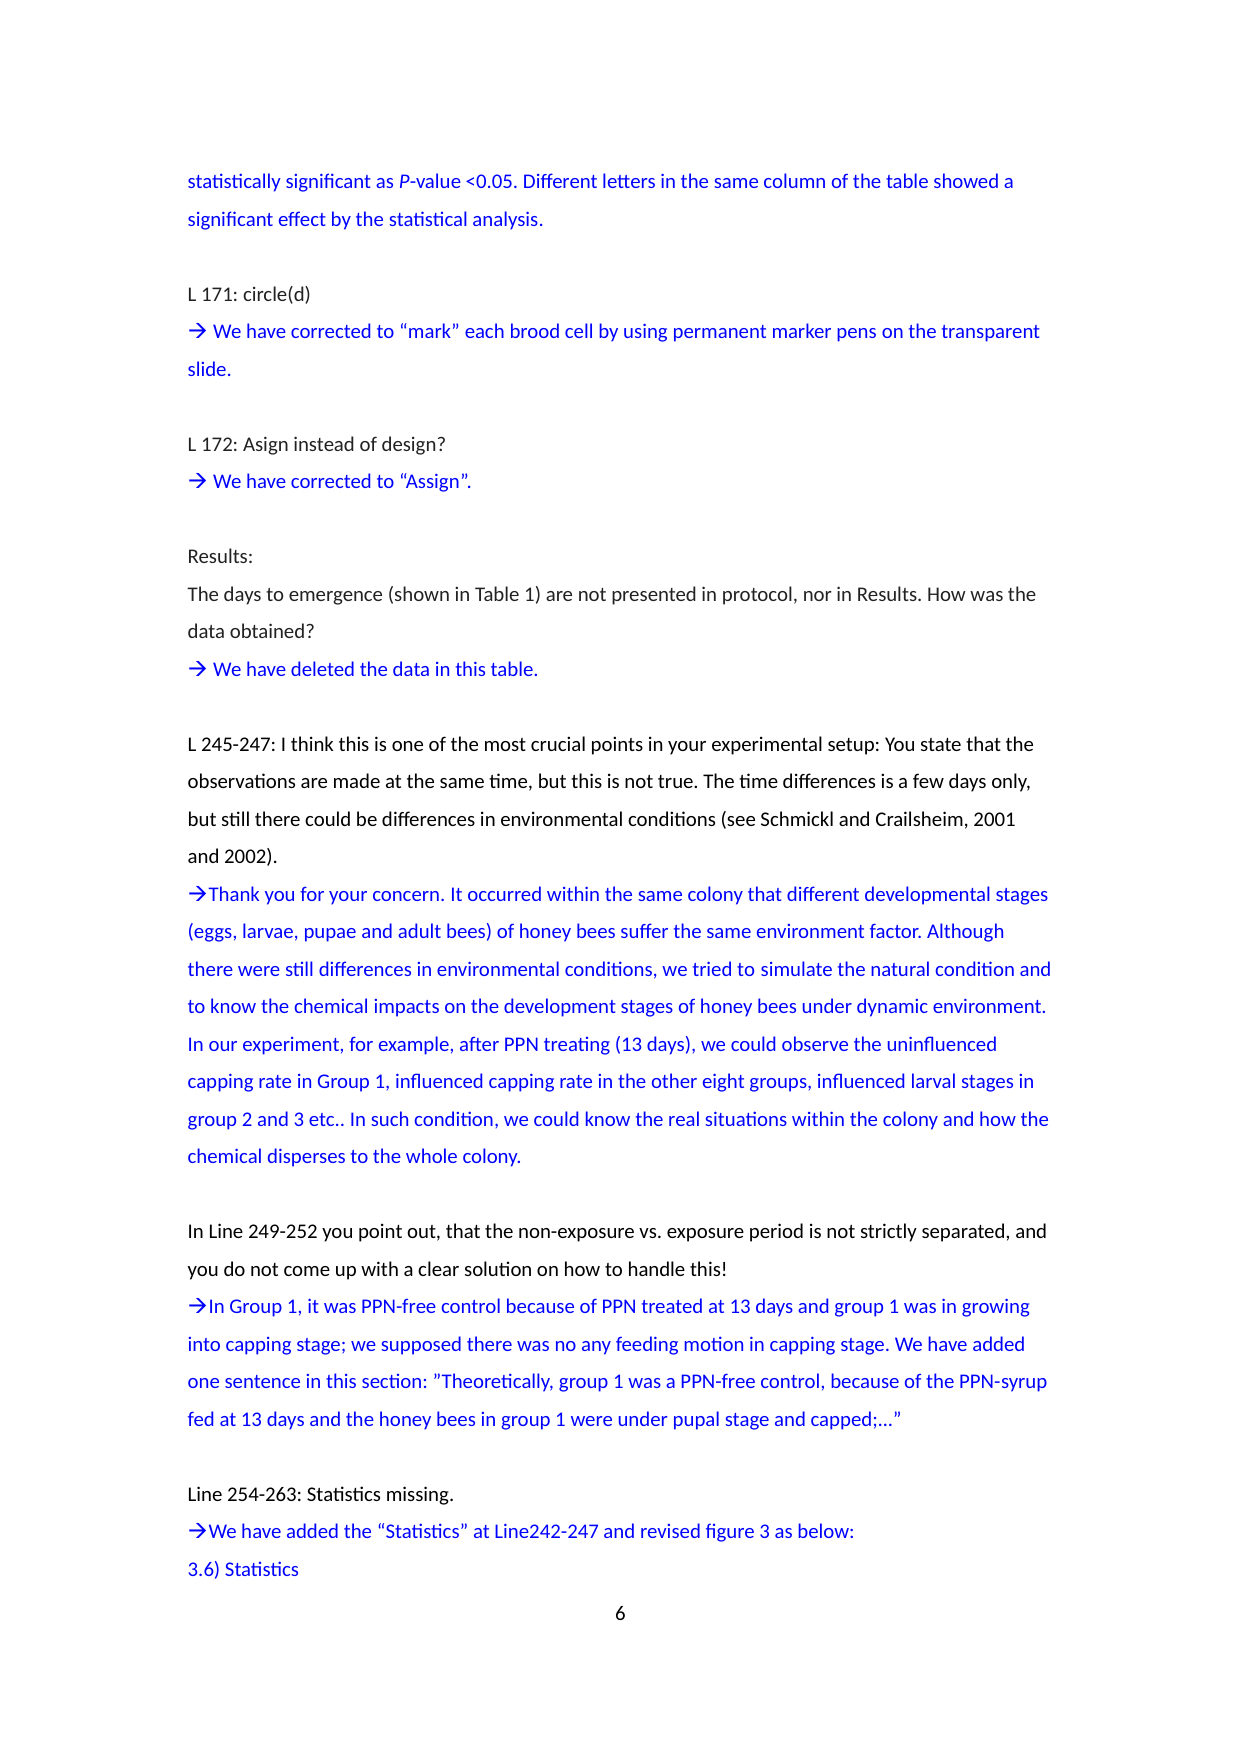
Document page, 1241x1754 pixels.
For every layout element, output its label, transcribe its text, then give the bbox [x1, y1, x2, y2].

text L 171: circle(d) [187, 237, 1053, 312]
text L 172: Asign instead of design? We have corrected to “Assign”. [187, 387, 1053, 500]
text In Group 1, it was PPN-free control because of PPN treated at 13 days and group 1 was in growing into capping stage; we supposed there was no any feeding motion in capping stage. We have added one sentence in this section: ”Theoretically, group 1 was a PPN-free control, because of the PPN-syrup fed at 13 days and the honey bees in group 1 were under pupal stage and capped;…” [187, 1287, 1053, 1437]
text L 245-247: I think this is one of the most crucial points in your experimental setup: You state that the observations are made at the same time, but this is not true. The time differences is a few days only, but still there could be differences in environmental conditions (see Schmickl and Crailsheim, 2001 and 2002). [187, 687, 1053, 875]
text We have deleted the data in this table. [187, 650, 1053, 687]
text In Line 249-252 you point out, that the non-exposure vs. exposure period is not strictly separated, and you do not come up with a clear solution on how to handle this! [187, 1175, 1053, 1287]
text Line 254-263: Statistics missing. [187, 1437, 1053, 1512]
text Thank you for your concern. It occurred within the same colony that different developmental stages (eggs, larvae, pupae and adult bees) of honey bees suffer the same environment factor. Although there were still differences in environmental conditions, we tried to simulate the natural condition and to know the chemical impacts on the development stages of honey bees under dynamic environment. In our experiment, for example, after PPN treating (13 days), we could observe the uninfluenced capping rate in Group 1, influenced capping rate in the other eight groups, influenced larval stages in group 2 and 3 etc.. In such condition, we could know the real situations within the colony and how the chemical disperses to the whole colony. [187, 875, 1053, 1175]
text We have added the “Statistics” at Line242-247 and revised figure 3 as below: [187, 1512, 1053, 1550]
text Results: The days to emergence (shown in Table 1) are not presented in protocol, nor in Results. How was the data obtained? [187, 537, 1053, 650]
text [187, 162, 1053, 237]
text 3.6) Statistics [187, 1550, 1053, 1587]
text We have corrected to “mark” each brood cell by using permanent marker pens on the transparent slide. [187, 312, 1053, 387]
